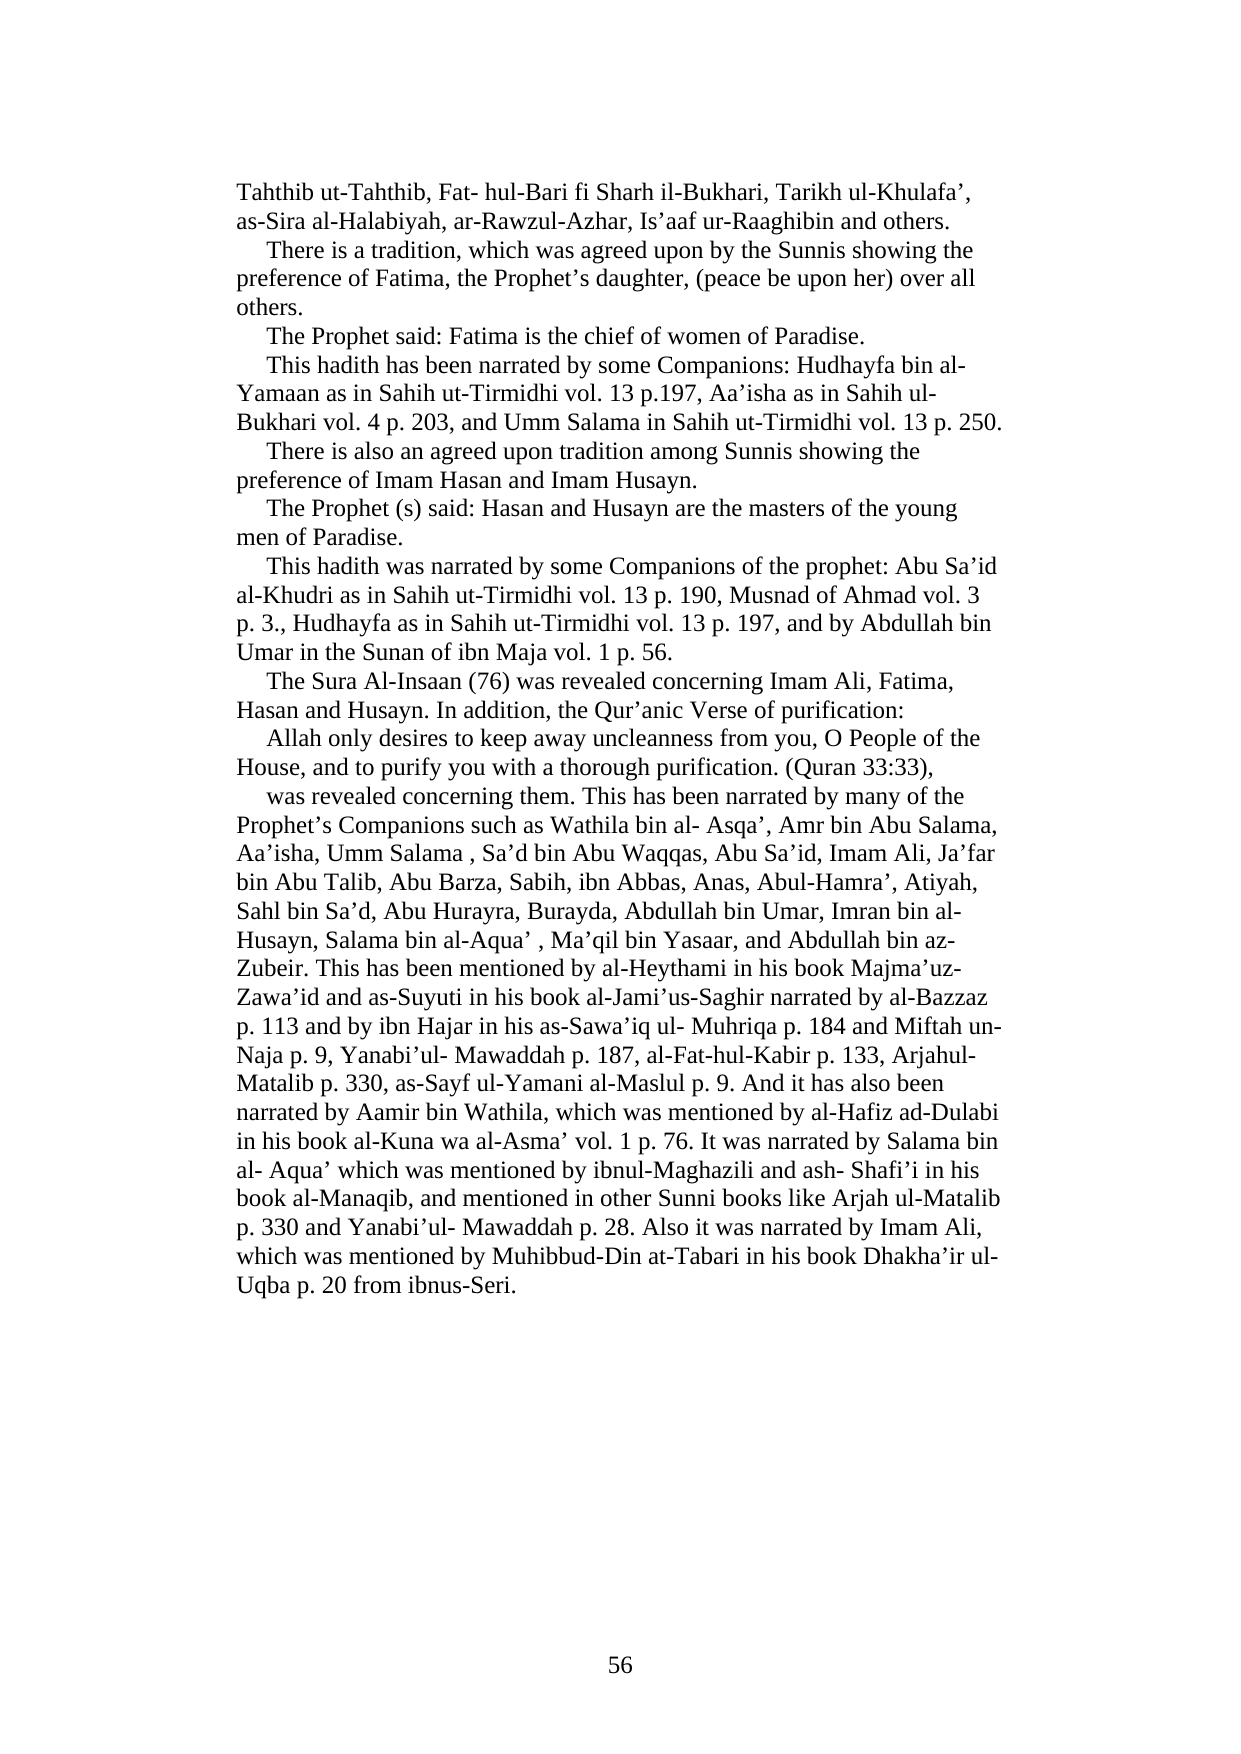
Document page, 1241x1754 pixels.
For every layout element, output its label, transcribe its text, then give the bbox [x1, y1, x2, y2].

text The Sura Al-Insaan (76) was revealed concerning Imam Ali, Fatima, Hasan and Husayn. In addition, the Qur’anic Verse of purification: [236, 666, 1004, 723]
text The Prophet said: Fatima is the chief of women of Paradise. [236, 321, 1004, 350]
text This hadith has been narrated by some Companions: Hudhayfa bin al-Yamaan as in Sahih ut-Tirmidhi vol. 13 p.197, Aa’isha as in Sahih ul-Bukhari vol. 4 p. 203, and Umm Salama in Sahih ut-Tirmidhi vol. 13 p. 250. [236, 350, 1004, 436]
text There is also an agreed upon tradition among Sunnis showing the preference of Imam Hasan and Imam Husayn. [236, 436, 1004, 493]
text Allah only desires to keep away uncleanness from you, O People of the House, and to purify you with a thorough purification. (Quran 33:33), [236, 723, 1004, 781]
text There is a tradition, which was agreed upon by the Sunnis showing the preference of Fatima, the Prophet’s daughter, (peace be upon her) over all others. [236, 235, 1004, 321]
text The Prophet (s) said: Hasan and Husayn are the masters of the young men of Paradise. [236, 493, 1004, 551]
text was revealed concerning them. This has been narrated by many of the Prophet’s Companions such as Wathila bin al- Asqa’, Amr bin Abu Salama, Aa’isha, Umm Salama , Sa’d bin Abu Waqqas, Abu Sa’id, Imam Ali, Ja’far bin Abu Talib, Abu Barza, Sabih, ibn Abbas, Anas, Abul-Hamra’, Atiyah, Sahl bin Sa’d, Abu Hurayra, Burayda, Abdullah bin Umar, Imran bin al-Husayn, Salama bin al-Aqua’ , Ma’qil bin Yasaar, and Abdullah bin az-Zubeir. This has been mentioned by al-Heythami in his book Majma’uz-Zawa’id and as-Suyuti in his book al-Jami’us-Saghir narrated by al-Bazzaz p. 113 and by ibn Hajar in his as-Sawa’iq ul- Muhriqa p. 184 and Miftah un-Naja p. 9, Yanabi’ul- Mawaddah p. 187, al-Fat-hul-Kabir p. 133, Arjahul- Matalib p. 330, as-Sayf ul-Yamani al-Maslul p. 9. And it has also been narrated by Aamir bin Wathila, which was mentioned by al-Hafiz ad-Dulabi in his book al-Kuna wa al-Asma’ vol. 1 p. 76. It was narrated by Salama bin al- Aqua’ which was mentioned by ibnul-Maghazili and ash- Shafi’i in his book al-Manaqib, and mentioned in other Sunni books like Arjah ul-Matalib p. 330 and Yanabi’ul- Mawaddah p. 28. Also it was narrated by Imam Ali, which was mentioned by Muhibbud-Din at-Tabari in his book Dhakha’ir ul-Uqba p. 20 from ibnus-Seri. [236, 781, 1004, 1298]
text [236, 177, 1004, 235]
text This hadith was narrated by some Companions of the prophet: Abu Sa’id al-Khudri as in Sahih ut-Tirmidhi vol. 13 p. 190, Musnad of Ahmad vol. 3 p. 3., Hudhayfa as in Sahih ut-Tirmidhi vol. 13 p. 197, and by Abdullah bin Umar in the Sunan of ibn Maja vol. 1 p. 56. [236, 551, 1004, 666]
